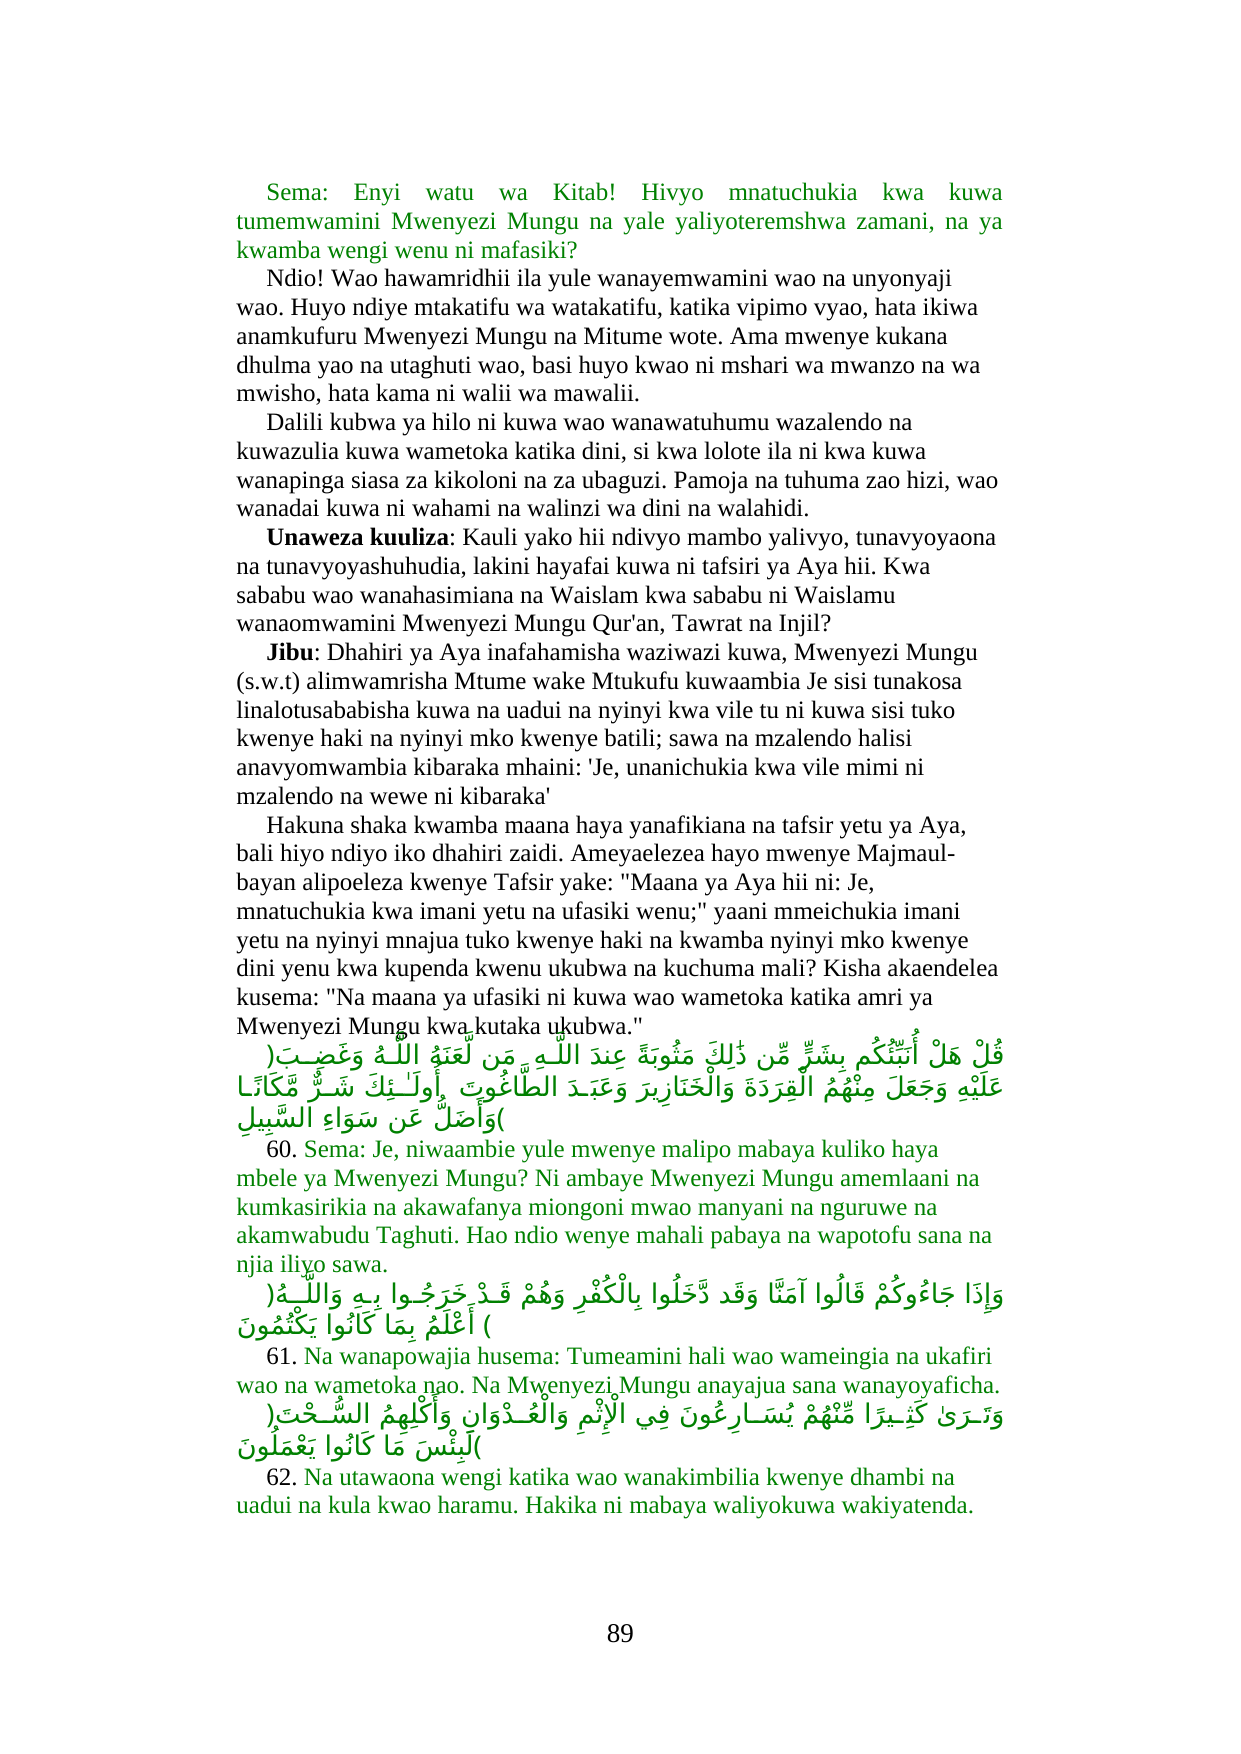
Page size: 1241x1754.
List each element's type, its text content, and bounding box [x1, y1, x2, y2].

text ﴿وَإِذَا جَاءُوكُمْ قَالُوا آمَنَّا وَقَد دَّخَلُوا بِالْكُفْرِ وَهُمْ قَدْ خَرَجُوا بِهِ وَاللَّـهُ أَعْلَمُ بِمَا كَانُوا يَكْتُمُونَ ﴾ [236, 1278, 1004, 1341]
text 62. Na utawaona wengi katika wao wanakimbilia kwenye dhambi na uadui na kula kwao haramu. Hakika ni mabaya waliyokuwa wakiyatenda. [236, 1462, 1004, 1519]
text Hakuna shaka kwamba maana haya yanafikiana na tafsir yetu ya Aya, bali hiyo ndiyo iko dhahiri zaidi. Ameyaelezea hayo mwenye Majmaul-bayan alipoeleza kwenye Tafsir yake: "Maana ya Aya hii ni: Je, mnatuchukia kwa imani yetu na ufasiki wenu;" yaani mmeichukia imani yetu na nyinyi mnajua tuko kwenye haki na kwamba nyinyi mko kwenye dini yenu kwa kupenda kwenu ukubwa na kuchuma mali? Kisha akaendelea kusema: "Na maana ya ufasiki ni kuwa wao wametoka katika amri ya Mwenyezi Mungu kwa kutaka ukubwa." [236, 810, 1004, 1040]
text 60. Sema: Je, niwaambie yule mwenye malipo mabaya kuliko haya mbele ya Mwenyezi Mungu? Ni ambaye Mwenyezi Mungu amemlaani na kumkasirikia na akawafanya miongoni mwao manyani na nguruwe na akamwabudu Taghuti. Hao ndio wenye mahali pabaya na wapotofu sana na njia iliyo sawa. [236, 1134, 1004, 1278]
text Jibu: Dhahiri ya Aya inafahamisha waziwazi kuwa, Mwenyezi Mungu (s.w.t) alimwamrisha Mtume wake Mtukufu kuwaambia Je sisi tunakosa linalotusababisha kuwa na uadui na nyinyi kwa vile tu ni kuwa sisi tuko kwenye haki na nyinyi mko kwenye batili; sawa na mzalendo halisi anavyomwambia kibaraka mhaini: 'Je, unanichukia kwa vile mimi ni mzalendo na wewe ni kibaraka' [236, 637, 1004, 810]
text ﴿وَتَرَىٰ كَثِيرًا مِّنْهُمْ يُسَارِعُونَ فِي الْإِثْمِ وَالْعُدْوَانِ وَأَكْلِهِمُ السُّحْتَ لَبِئْسَ مَا كَانُوا يَعْمَلُونَ﴾ [236, 1399, 1004, 1462]
text Dalili kubwa ya hilo ni kuwa wao wanawatuhumu wazalendo na kuwazulia kuwa wametoka katika dini, si kwa lolote ila ni kwa kuwa wanapinga siasa za kikoloni na za ubaguzi. Pamoja na tuhuma zao hizi, wao wanadai kuwa ni wahami na walinzi wa dini na walahidi. [236, 407, 1004, 522]
text ﴿قُلْ هَلْ أُنَبِّئُكُم بِشَرٍّ مِّن ذَٰلِكَ مَثُوبَةً عِندَ اللَّـهِ مَن لَّعَنَهُ اللَّـهُ وَغَضِبَ عَلَيْهِ وَجَعَلَ مِنْهُمُ الْقِرَدَةَ وَالْخَنَازِيرَ وَعَبَدَ الطَّاغُوتَ أُولَـٰئِكَ شَرٌّ مَّكَانًا وَأَضَلُّ عَن سَوَاءِ السَّبِيلِ﴾ [236, 1040, 1004, 1134]
text 61. Na wanapowajia husema: Tumeamini hali wao wameingia na ukafiri wao na wametoka nao. Na Mwenyezi Mungu anayajua sana wanayoyaficha. [236, 1341, 1004, 1399]
text Sema: Enyi watu wa Kitab! Hivyo mnatuchukia kwa kuwa tumemwamini Mwenyezi Mungu na yale yaliyoteremshwa zamani, na ya kwamba wengi wenu ni mafasiki? [236, 177, 1004, 263]
text Unaweza kuuliza: Kauli yako hii ndivyo mambo yalivyo, tunavyoyaona na tunavyoyashuhudia, lakini hayafai kuwa ni tafsiri ya Aya hii. Kwa sababu wao wanahasimiana na Waislam kwa sababu ni Waislamu wanaomwamini Mwenyezi Mungu Qur'an, Tawrat na Injil? [236, 522, 1004, 637]
text Ndio! Wao hawamridhii ila yule wanayemwamini wao na unyonyaji wao. Huyo ndiye mtakatifu wa watakatifu, katika vipimo vyao, hata ikiwa anamkufuru Mwenyezi Mungu na Mitume wote. Ama mwenye kukana dhulma yao na utaghuti wao, basi huyo kwao ni mshari wa mwanzo na wa mwisho, hata kama ni walii wa mawalii. [236, 263, 1004, 407]
